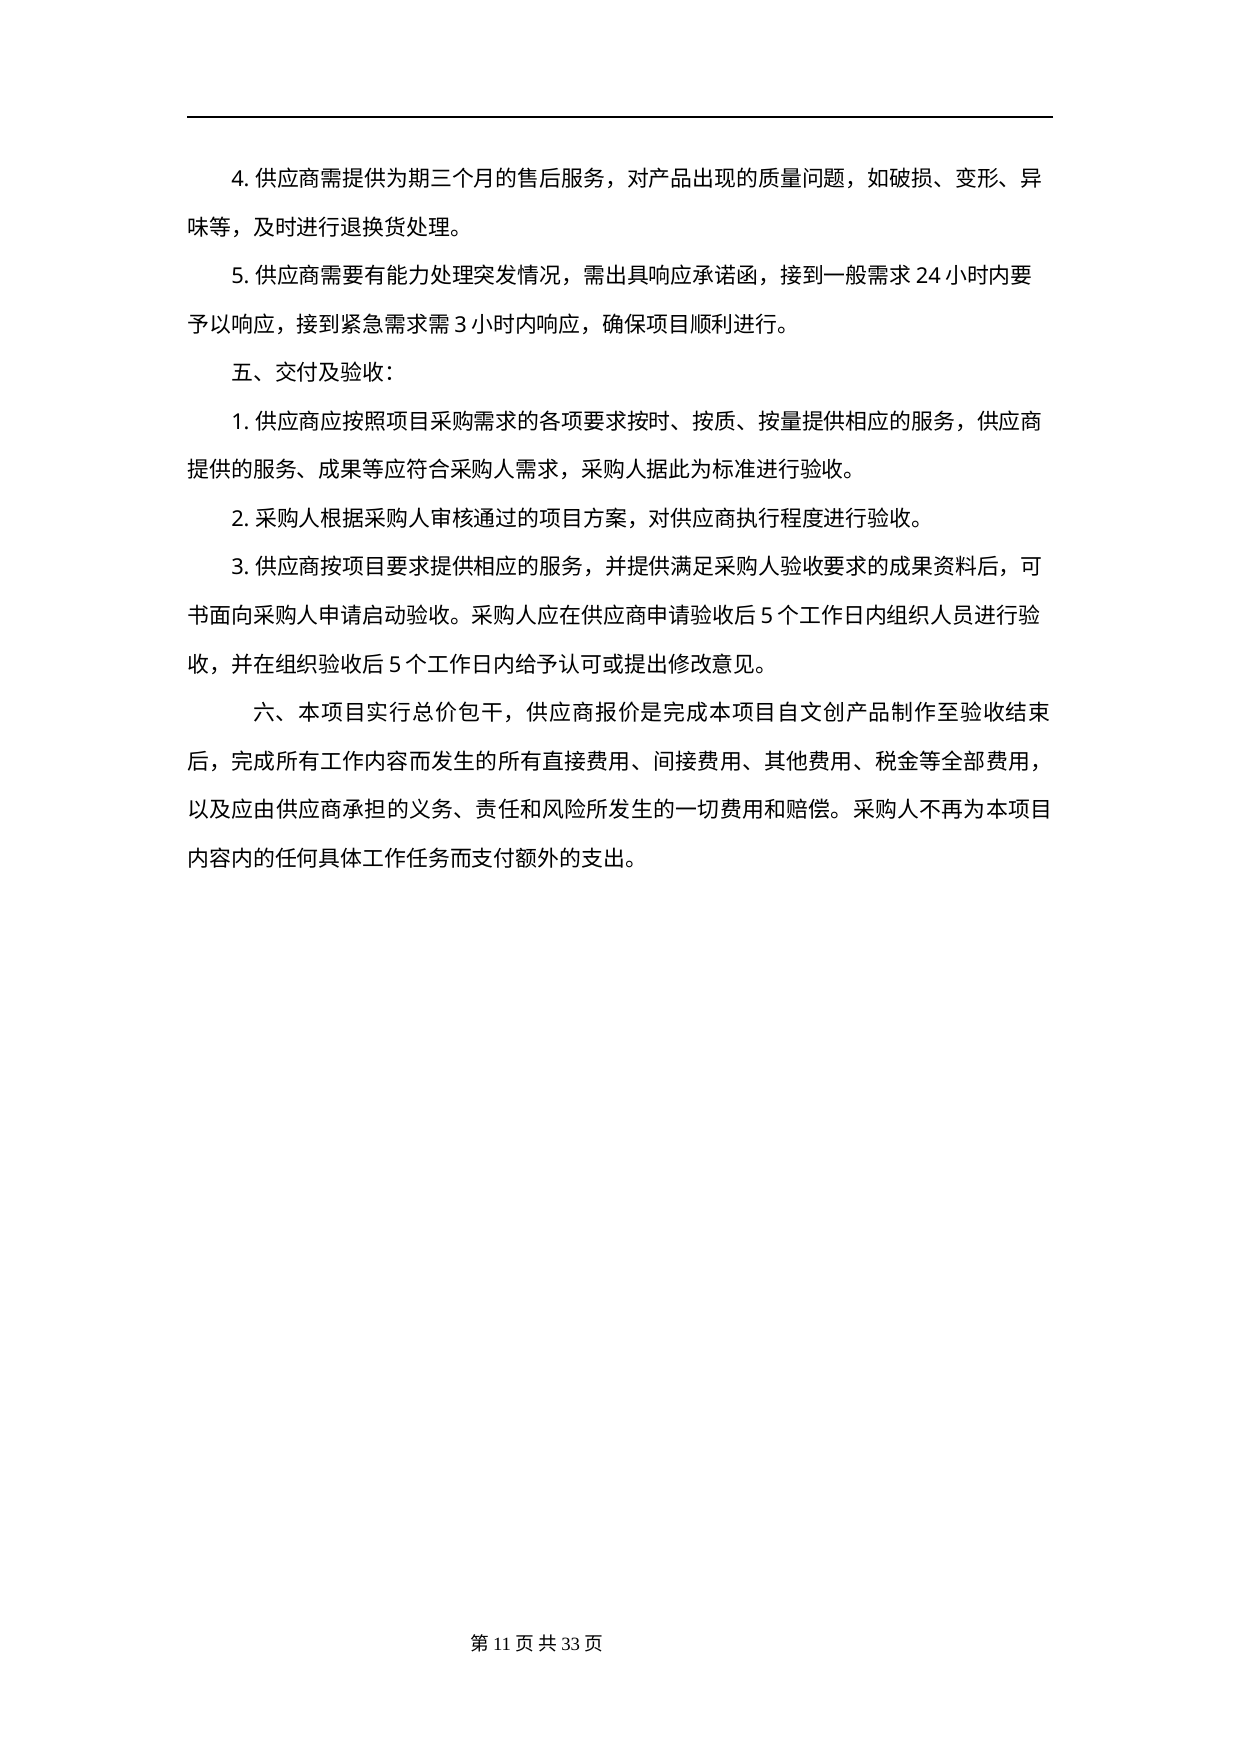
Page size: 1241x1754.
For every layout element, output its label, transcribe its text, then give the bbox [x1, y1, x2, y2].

text 5. 供应商需要有能力处理突发情况，需出具响应承诺函，接到一般需求24小时内要予以响应，接到紧急需求需3小时内响应，确保项目顺利进行。 [187, 258, 1053, 339]
text 六、本项目实行总价包干，供应商报价是完成本项目自文创产品制作至验收结束后，完成所有工作内容而发生的所有直接费用、间接费用、其他费用、税金等全部费用，以及应由供应商承担的义务、责任和风险所发生的一切费用和赔偿。采购人不再为本项目内容内的任何具体工作任务而支付额外的支出。 [187, 694, 1053, 873]
text 3. 供应商按项目要求提供相应的服务，并提供满足采购人验收要求的成果资料后，可书面向采购人申请启动验收。采购人应在供应商申请验收后5个工作日内组织人员进行验收，并在组织验收后5个工作日内给予认可或提出修改意见。 [187, 549, 1053, 679]
text 2. 采购人根据采购人审核通过的项目方案，对供应商执行程度进行验收。 [187, 500, 1053, 533]
text 五、交付及验收： [187, 355, 1053, 387]
text 4. 供应商需提供为期三个月的售后服务，对产品出现的质量问题，如破损、变形、异味等，及时进行退换货处理。 [187, 161, 1053, 242]
text 1. 供应商应按照项目采购需求的各项要求按时、按质、按量提供相应的服务，供应商提供的服务、成果等应符合采购人需求，采购人据此为标准进行验收。 [187, 403, 1053, 484]
